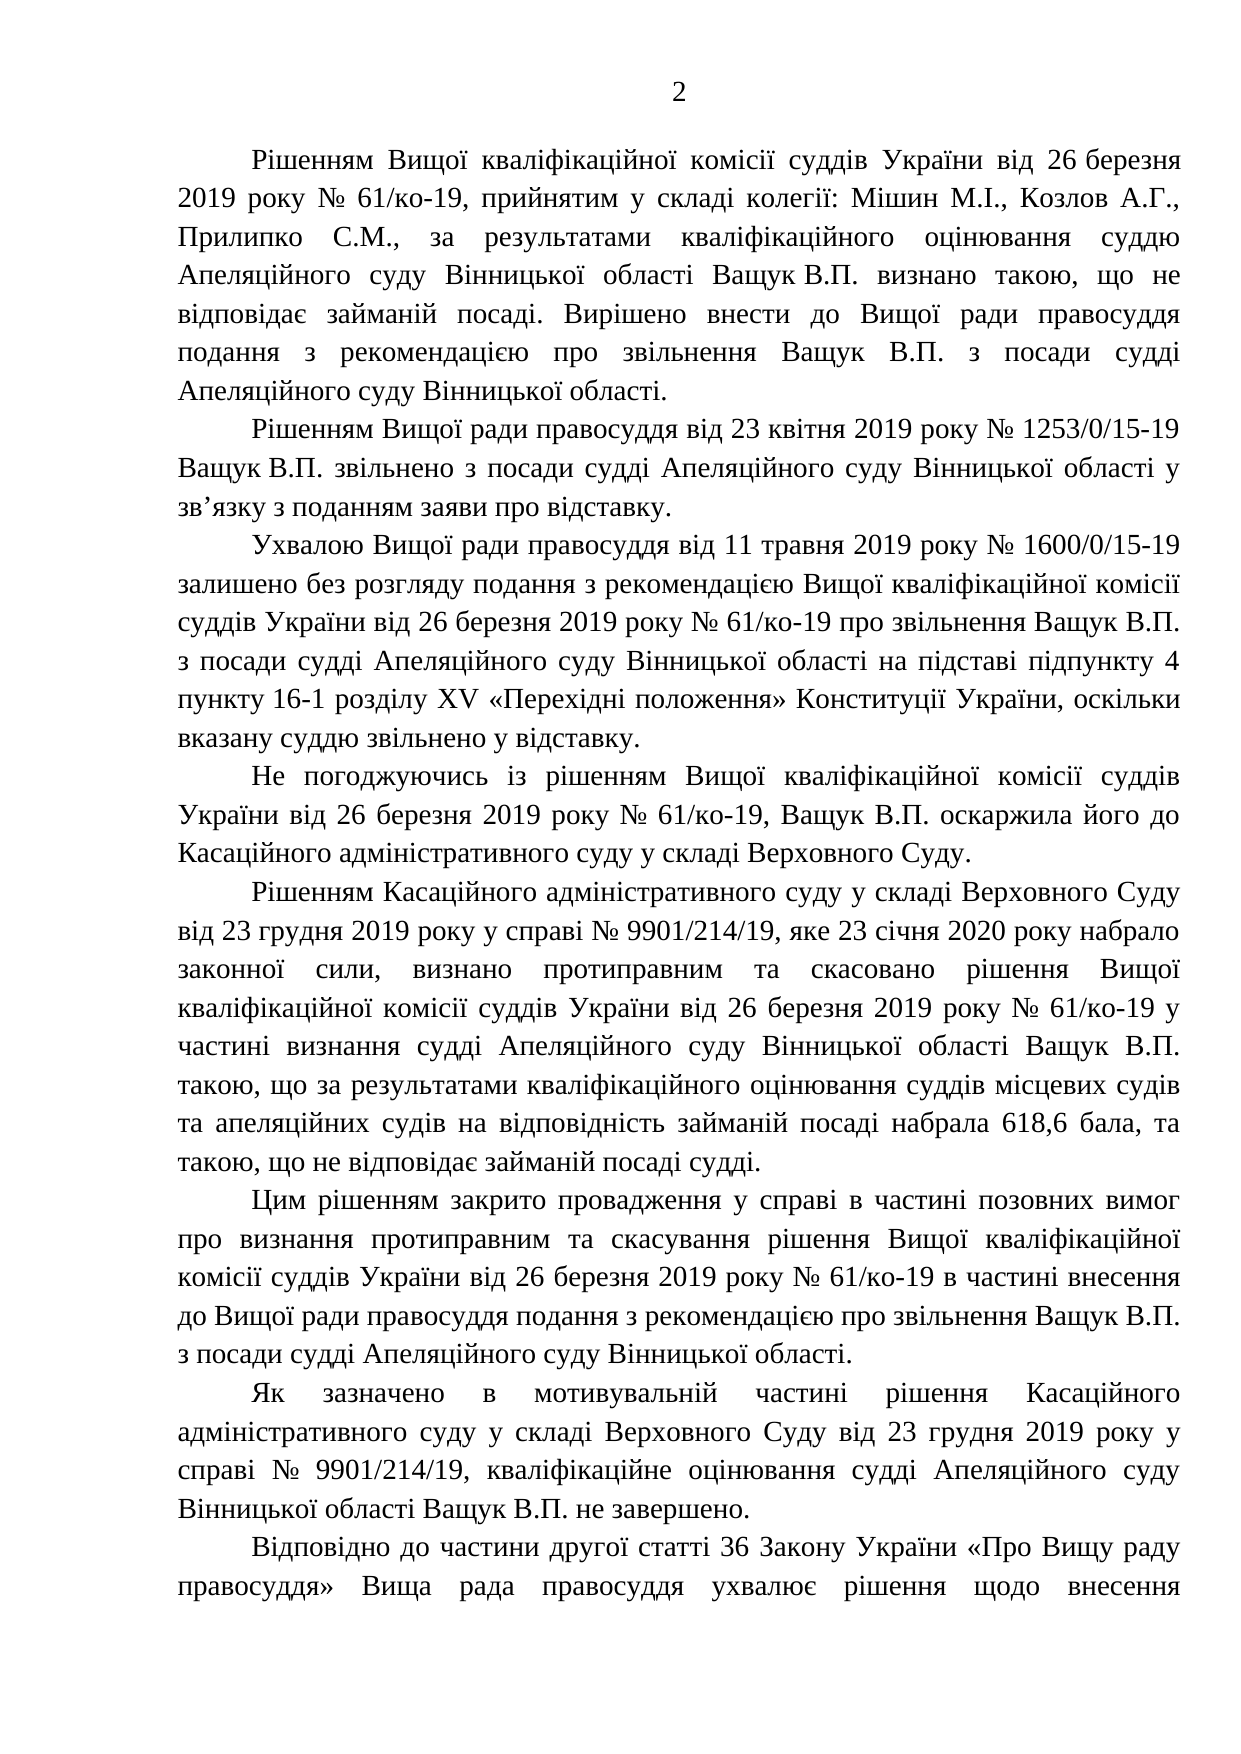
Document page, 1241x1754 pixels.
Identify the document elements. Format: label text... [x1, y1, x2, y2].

text Рішенням Вищої кваліфікаційної комісії суддів України від 26 березня 2019 року № 61/ко-19, прийнятим у складі колегії: Мішин М.І., Козлов А.Г., Прилипко С.М., за результатами кваліфікаційного оцінювання суддю Апеляційного суду Вінницької області Ващук В.П. визнано такою, що не відповідає займаній посаді. Вирішено внести до Вищої ради правосуддя подання з рекомендацією про звільнення Ващук В.П. з посади судді Апеляційного суду Вінницької області. [177, 142, 1181, 407]
text Як зазначено в мотивувальній частині рішення Касаційного адміністративного суду у складі Верховного Суду від 23 грудня 2019 року у справі № 9901/214/19, кваліфікаційне оцінювання судді Апеляційного суду Вінницької області Ващук В.П. не завершено. [177, 1375, 1181, 1524]
text Рішенням Вищої ради правосуддя від 23 квітня 2019 року № 1253/0/15-19 Ващук В.П. звільнено з посади судді Апеляційного суду Вінницької області у зв’язку з поданням заяви про відставку. [177, 412, 1181, 522]
text Ухвалою Вищої ради правосуддя від 11 травня 2019 року № 1600/0/15-19 залишено без розгляду подання з рекомендацією Вищої кваліфікаційної комісії суддів України від 26 березня 2019 року № 61/ко-19 про звільнення Ващук В.П. з посади судді Апеляційного суду Вінницької області на підставі підпункту 4 пункту 16-1 розділу XV «Перехідні положення» Конституції України, оскільки вказану суддю звільнено у відставку. [177, 527, 1181, 753]
text Рішенням Касаційного адміністративного суду у складі Верховного Суду від 23 грудня 2019 року у справі № 9901/214/19, яке 23 січня 2020 року набрало законної сили, визнано протиправним та скасовано рішення Вищої кваліфікаційної комісії суддів України від 26 березня 2019 року № 61/ко-19 у частині визнання судді Апеляційного суду Вінницької області Ващук В.П. такою, що за результатами кваліфікаційного оцінювання суддів місцевих судів та апеляційних судів на відповідність займаній посаді набрала 618,6 бала, та такою, що не відповідає займаній посаді судді. [177, 874, 1181, 1177]
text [177, 1529, 1181, 1601]
text Не погоджуючись із рішенням Вищої кваліфікаційної комісії суддів України від 26 березня 2019 року № 61/ко-19, Ващук В.П. оскаржила його до Касаційного адміністративного суду у складі Верховного Суду. [177, 758, 1181, 869]
text Цим рішенням закрито провадження у справі в частині позовних вимог про визнання протиправним та скасування рішення Вищої кваліфікаційної комісії суддів України від 26 березня 2019 року № 61/ко-19 в частині внесення до Вищої ради правосуддя подання з рекомендацією про звільнення Ващук В.П. з посади судді Апеляційного суду Вінницької області. [177, 1182, 1181, 1370]
